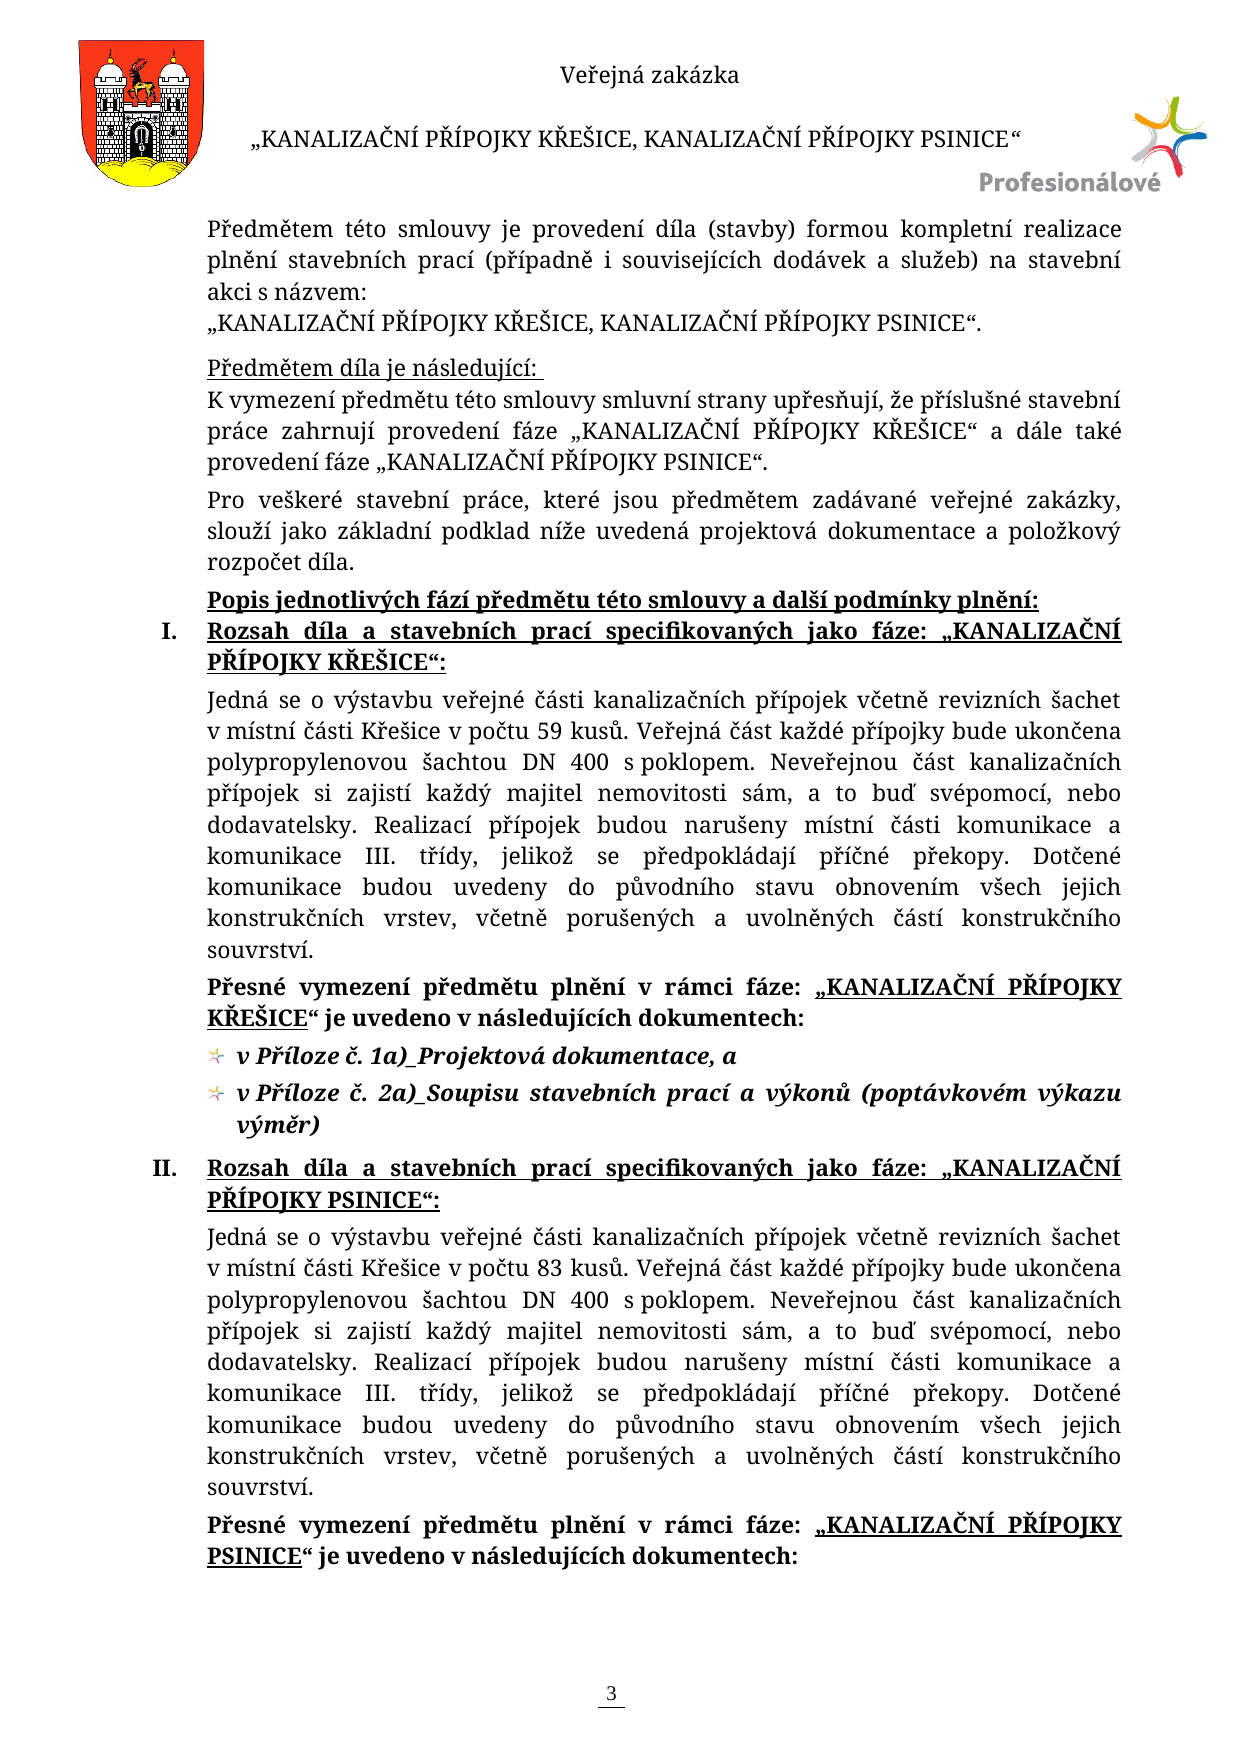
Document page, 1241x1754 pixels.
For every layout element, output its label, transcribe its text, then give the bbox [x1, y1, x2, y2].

text Přesné vymezení předmětu plnění v rámci fáze: „KANALIZAČNÍ PŘÍPOJKY KŘEŠICE“ je uvedeno v následujících dokumentech: [207, 971, 1122, 1033]
picture [207, 1047, 225, 1065]
text Jedná se o výstavbu veřejné části kanalizačních přípojek včetně revizních šachet v místní části Křešice v počtu 59 kusů. Veřejná část každé přípojky bude ukončena polypropylenovou šachtou DN 400 s poklopem. Neveřejnou část kanalizačních přípojek si zajistí každý majitel nemovitosti sám, a to buď svépomocí, nebo dodavatelsky. Realizací přípojek budou narušeny místní části komunikace a komunikace III. třídy, jelikož se předpokládají příčné překopy. Dotčené komunikace budou uvedeny do původního stavu obnovením všech jejich konstrukčních vrstev, včetně porušených a uvolněných částí konstrukčního souvrství. [207, 683, 1122, 965]
text Přesné vymezení předmětu plnění v rámci fáze: „KANALIZAČNÍ PŘÍPOJKY PSINICE“ je uvedeno v následujících dokumentech: [207, 1508, 1122, 1571]
text Předmětem této smlouvy je provedení díla (stavby) formou kompletní realizace plnění stavebních prací (případně i souvisejících dodávek a služeb) na stavební akci s názvem: [207, 213, 1122, 307]
picture [78, 40, 205, 187]
list Rozsah díla a stavebních prací specifikovaných jako fáze: „KANALIZAČNÍ PŘÍPOJKY KŘEŠICE“: [177, 615, 1122, 677]
text Předmětem díla je následující: [207, 352, 1122, 383]
picture [207, 1085, 225, 1102]
text Jedná se o výstavbu veřejné části kanalizačních přípojek včetně revizních šachet v místní části Křešice v počtu 83 kusů. Veřejná část každé přípojky bude ukončena polypropylenovou šachtou DN 400 s poklopem. Neveřejnou část kanalizačních přípojek si zajistí každý majitel nemovitosti sám, a to buď svépomocí, nebo dodavatelsky. Realizací přípojek budou narušeny místní části komunikace a komunikace III. třídy, jelikož se předpokládají příčné překopy. Dotčené komunikace budou uvedeny do původního stavu obnovením všech jejich konstrukčních vrstev, včetně porušených a uvolněných částí konstrukčního souvrství. [207, 1221, 1122, 1502]
list v Příloze č. 2a)_Soupisu stavebních prací a výkonů (poptávkovém výkazu výměr) [207, 1077, 1122, 1140]
text Pro veškeré stavební práce, které jsou předmětem zadávané veřejné zakázky, slouží jako základní podklad níže uvedená projektová dokumentace a položkový rozpočet díla. [207, 483, 1122, 577]
text Popis jednotlivých fází předmětu této smlouvy a další podmínky plnění: [207, 583, 1122, 615]
picture [962, 82, 1220, 212]
text K vymezení předmětu této smlouvy smluvní strany upřesňují, že příslušné stavební práce zahrnují provedení fáze „KANALIZAČNÍ PŘÍPOJKY KŘEŠICE“ a dále také provedení fáze „KANALIZAČNÍ PŘÍPOJKY PSINICE“. [207, 383, 1122, 477]
list v Příloze č. 1a)_Projektová dokumentace, a [207, 1040, 1122, 1071]
list Rozsah díla a stavebních prací specifikovaných jako fáze: „KANALIZAČNÍ PŘÍPOJKY PSINICE“: [177, 1152, 1122, 1215]
text „KANALIZAČNÍ PŘÍPOJKY KŘEŠICE, KANALIZAČNÍ PŘÍPOJKY PSINICE“. [207, 307, 1122, 338]
